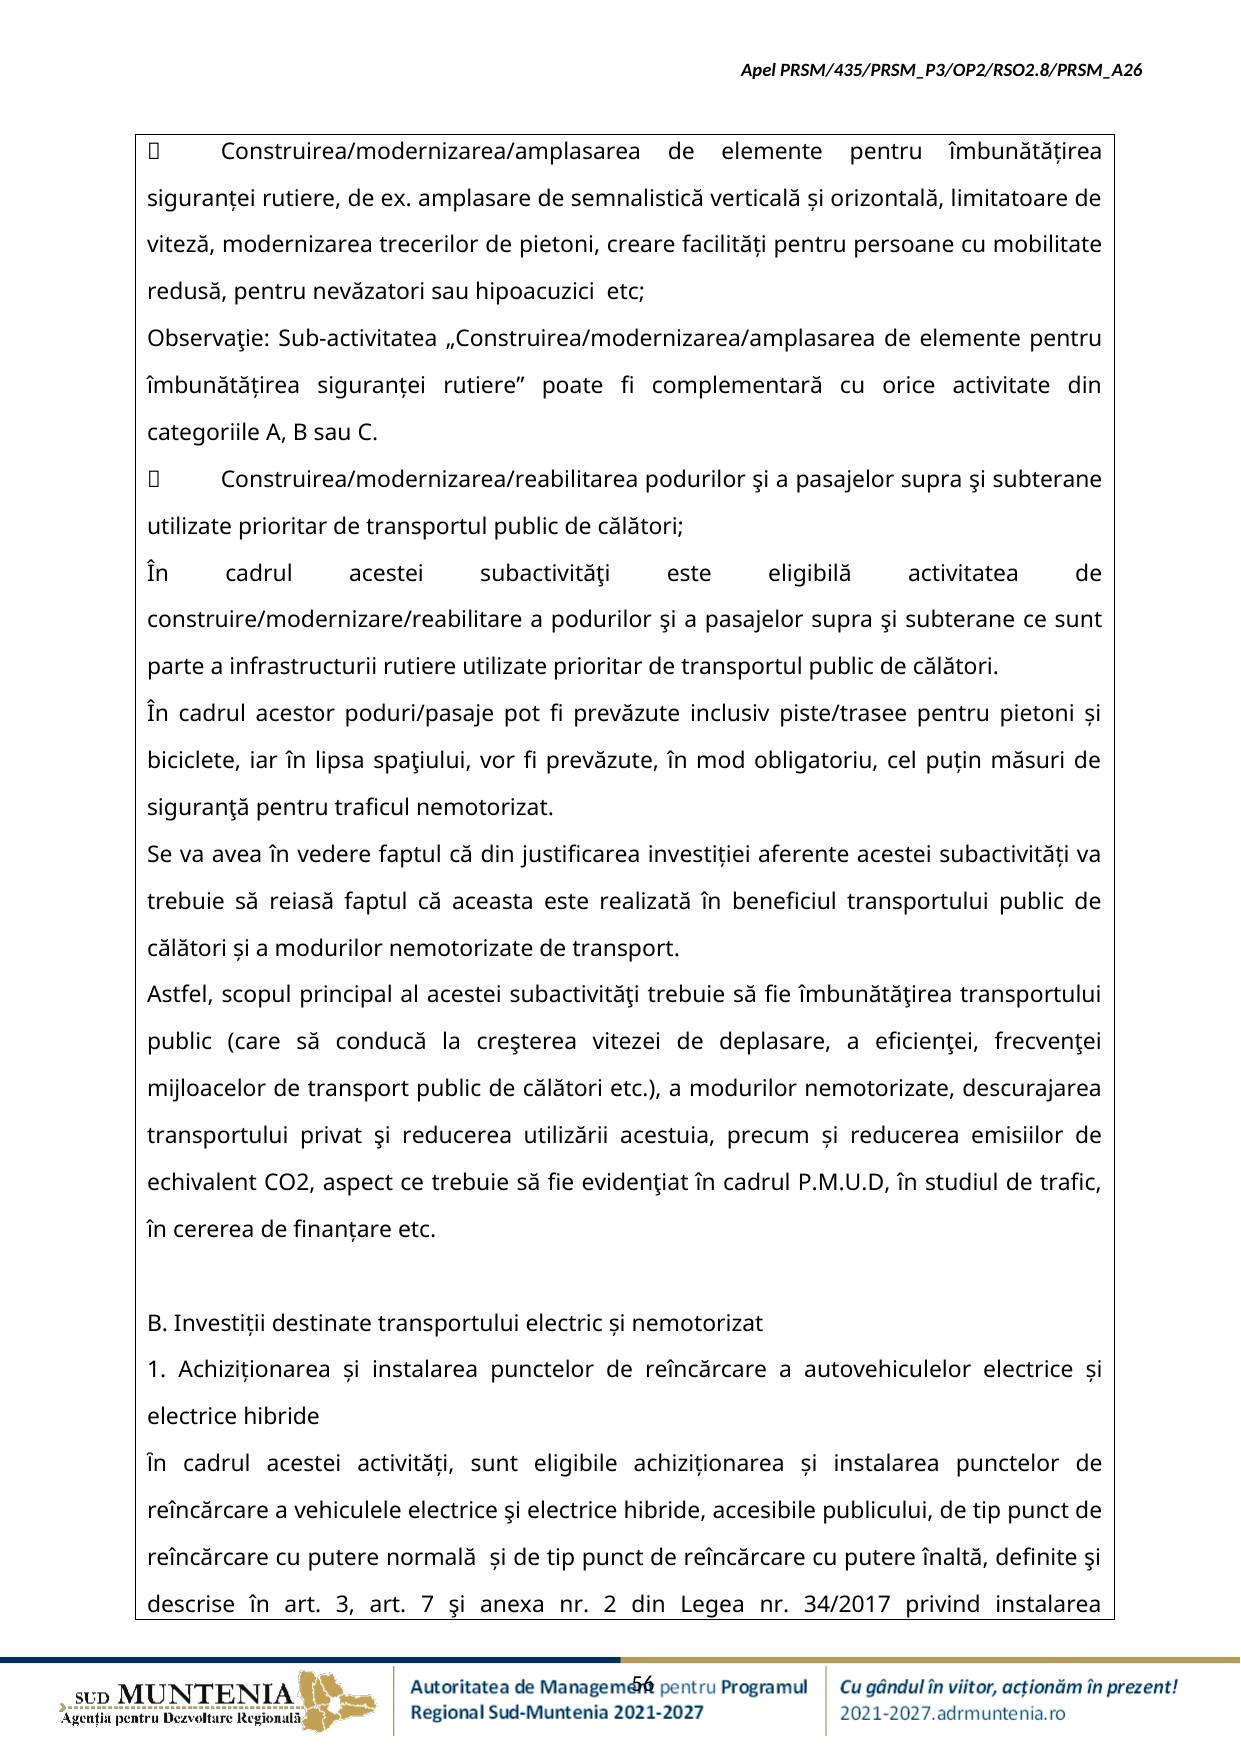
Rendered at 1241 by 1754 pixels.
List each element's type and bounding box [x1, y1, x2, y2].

picture [0, 1657, 1241, 1737]
table_header [136, 135, 1114, 1619]
